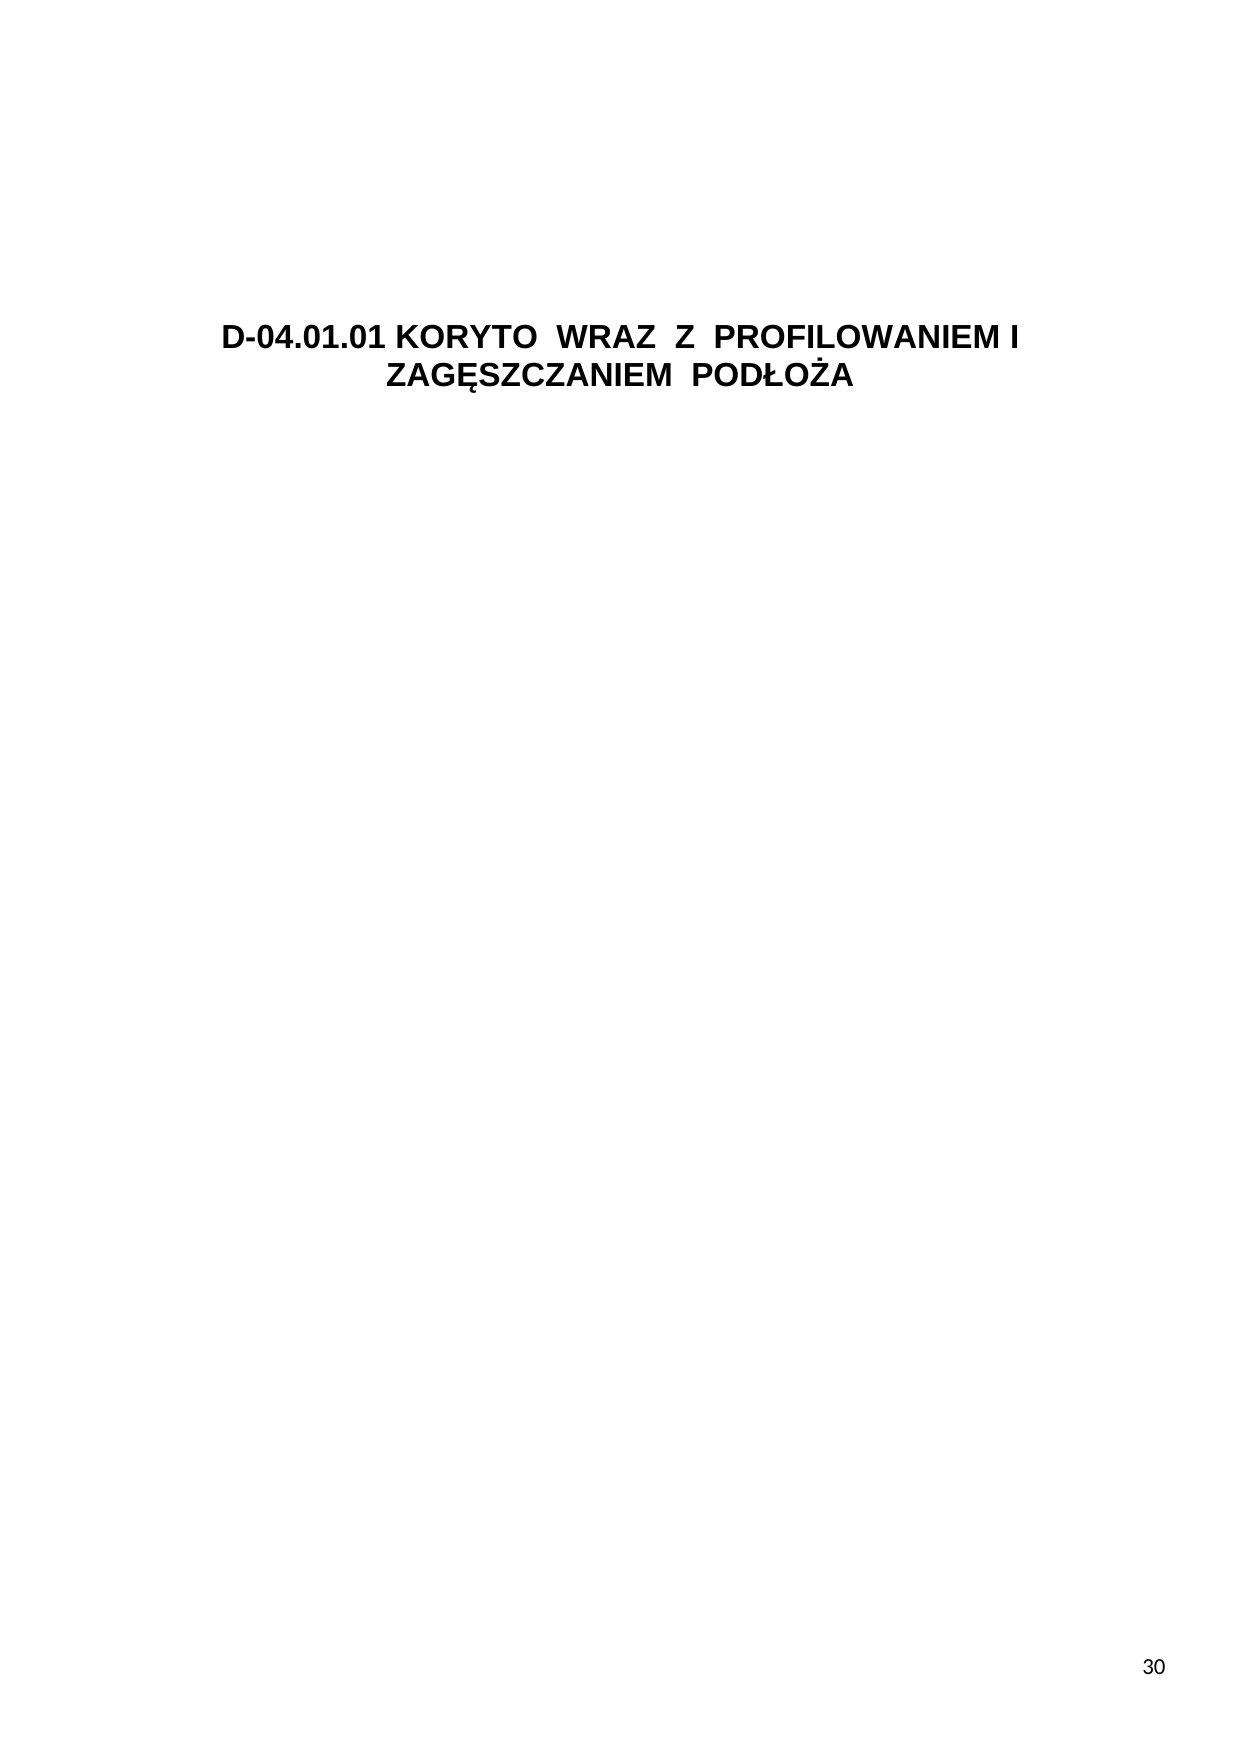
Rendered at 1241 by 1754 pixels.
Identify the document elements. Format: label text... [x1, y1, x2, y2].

text D-04.01.01 KORYTO WRAZ Z PROFILOWANIEM I ZAGĘSZCZANIEM PODŁOŻA [75, 317, 1165, 393]
